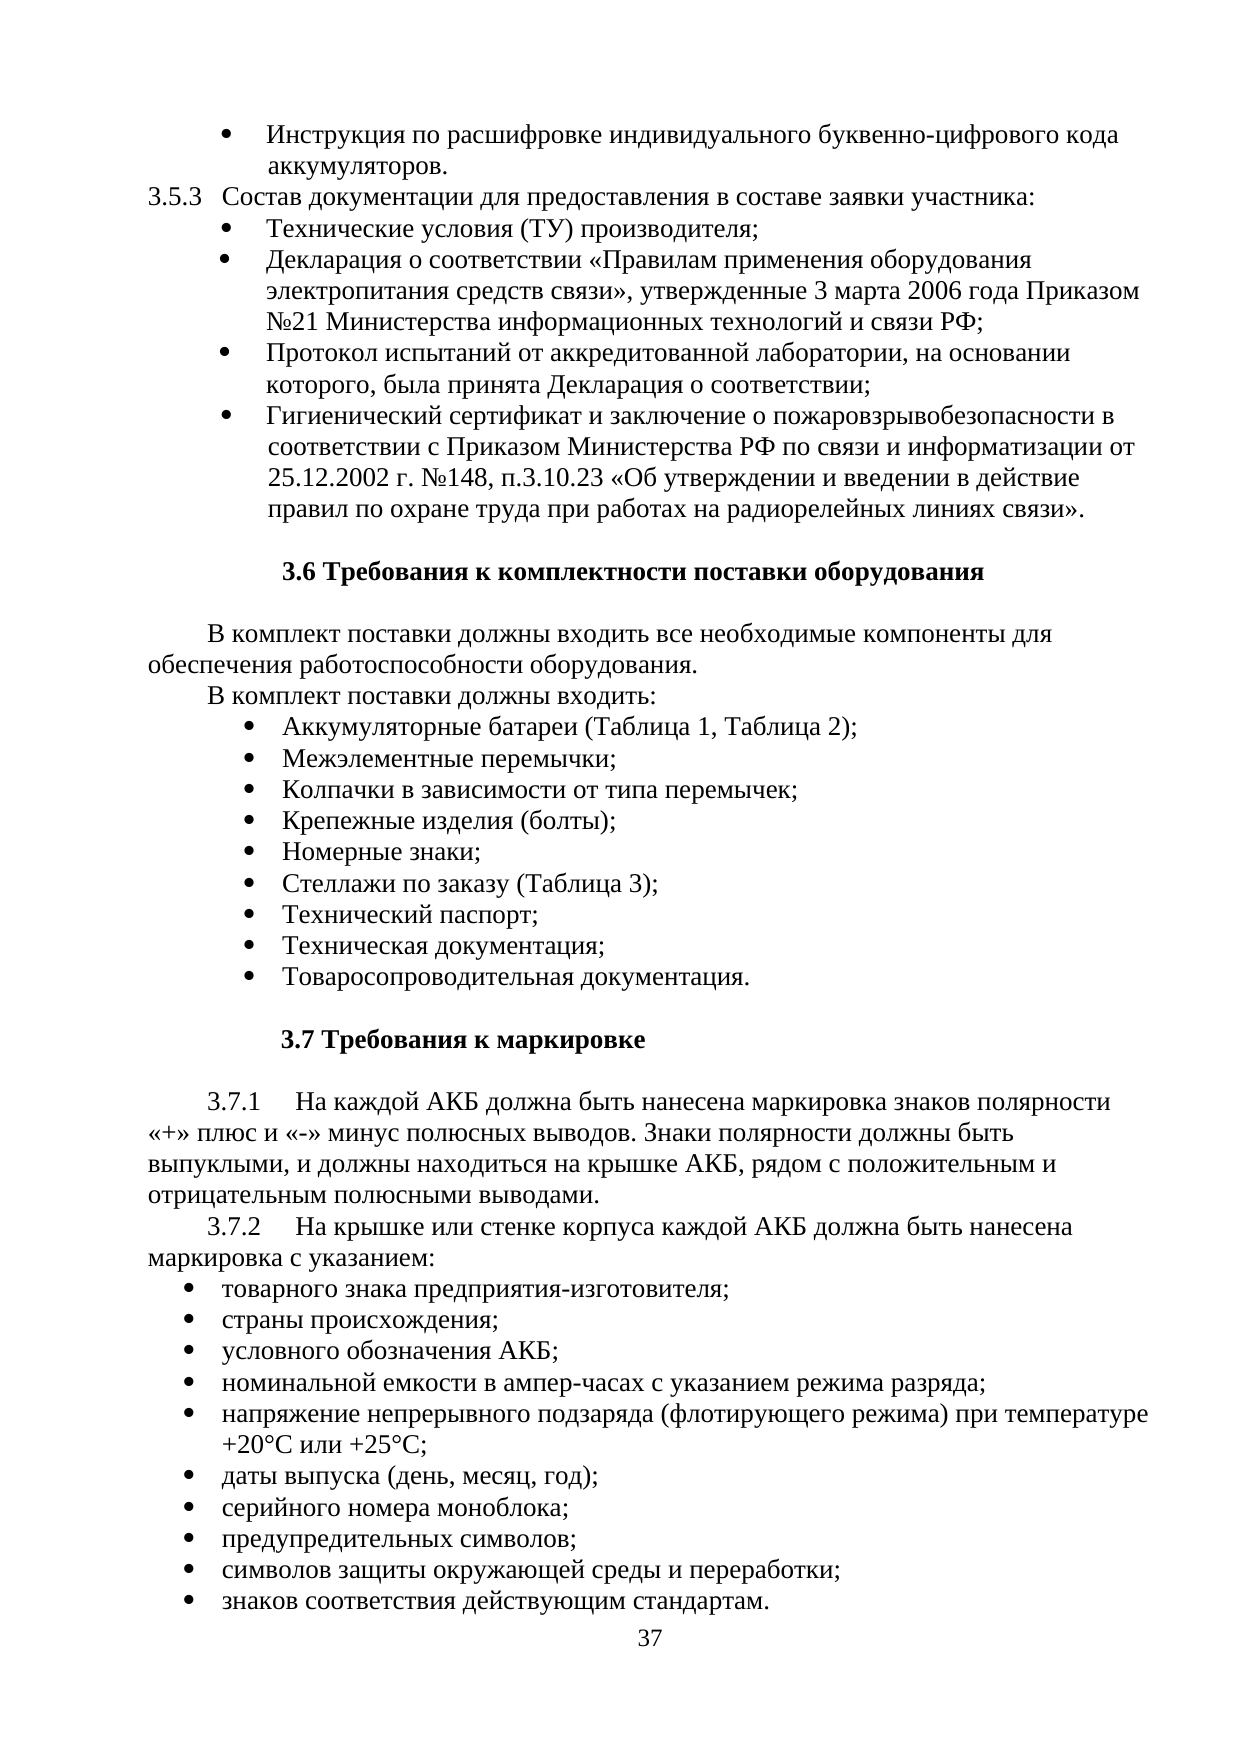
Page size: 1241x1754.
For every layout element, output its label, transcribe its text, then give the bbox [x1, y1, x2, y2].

list Технический паспорт; [244, 898, 1152, 929]
list Техническая документация; [244, 929, 1152, 960]
list Протокол испытаний от аккредитованной лаборатории, на основании которого, была принята Декларация о соответствии; [220, 336, 1152, 399]
text 3.7.2 На крышке или стенке корпуса каждой АКБ должна быть нанесена маркировка с указанием: [148, 1210, 1152, 1272]
list Технические условия (ТУ) производителя; [222, 212, 1152, 243]
list страны происхождения; [184, 1303, 1152, 1334]
list серийного номера моноблока; [184, 1491, 1152, 1522]
text 3.7 Требования к маркировке [281, 1023, 1152, 1054]
text 3.5.3 Состав документации для предоставления в составе заявки участника: [148, 181, 1152, 212]
list Декларация о соответствии «Правилам применения оборудования электропитания средств связи», утвержденные 3 марта 2006 года Приказом №21 Министерства информационных технологий и связи РФ; [220, 243, 1152, 336]
list Аккумуляторные батареи (Таблица 1, Таблица 2); [244, 710, 1152, 742]
list Инструкция по расшифровке индивидуального буквенно-цифрового кода аккумуляторов. [222, 118, 1152, 181]
list товарного знака предприятия-изготовителя; [184, 1272, 1152, 1303]
list условного обозначения АКБ; [184, 1334, 1152, 1366]
list номинальной емкости в ампер-часах с указанием режима разряда; [184, 1366, 1152, 1397]
list Стеллажи по заказу (Таблица 3); [244, 867, 1152, 898]
list Номерные знаки; [244, 835, 1152, 867]
list знаков соответствия действующим стандартам. [184, 1584, 1152, 1616]
list предупредительных символов; [184, 1522, 1152, 1553]
list Гигиенический сертификат и заключение о пожаровзрывобезопасности в соответствии с Приказом Министерства РФ по связи и информатизации от 25.12.2002 г. №148, п.3.10.23 «Об утверждении и введении в действие правил по охране труда при работах на радиорелейных линиях связи». [222, 399, 1152, 523]
text В комплект поставки должны входить: [207, 679, 1152, 710]
list Товаросопроводительная документация. [244, 960, 1152, 992]
text 3.7.1 На каждой АКБ должна быть нанесена маркировка знаков полярности «+» плюс и «-» минус полюсных выводов. Знаки полярности должны быть выпуклыми, и должны находиться на крышке АКБ, рядом с положительным и отрицательным полюсными выводами. [148, 1085, 1152, 1210]
text В комплект поставки должны входить все необходимые компоненты для обеспечения работоспособности оборудования. [148, 617, 1152, 679]
list символов защиты окружающей среды и переработки; [184, 1553, 1152, 1584]
list напряжение непрерывного подзаряда (флотирующего режима) при температуре +20°С или +25°С; [184, 1397, 1152, 1459]
list Крепежные изделия (болты); [244, 804, 1152, 835]
list Колпачки в зависимости от типа перемычек; [244, 773, 1152, 804]
list даты выпуска (день, месяц, год); [184, 1459, 1152, 1491]
list Межэлементные перемычки; [244, 742, 1152, 773]
text 3.6 Требования к комплектности поставки оборудования [282, 555, 1152, 586]
